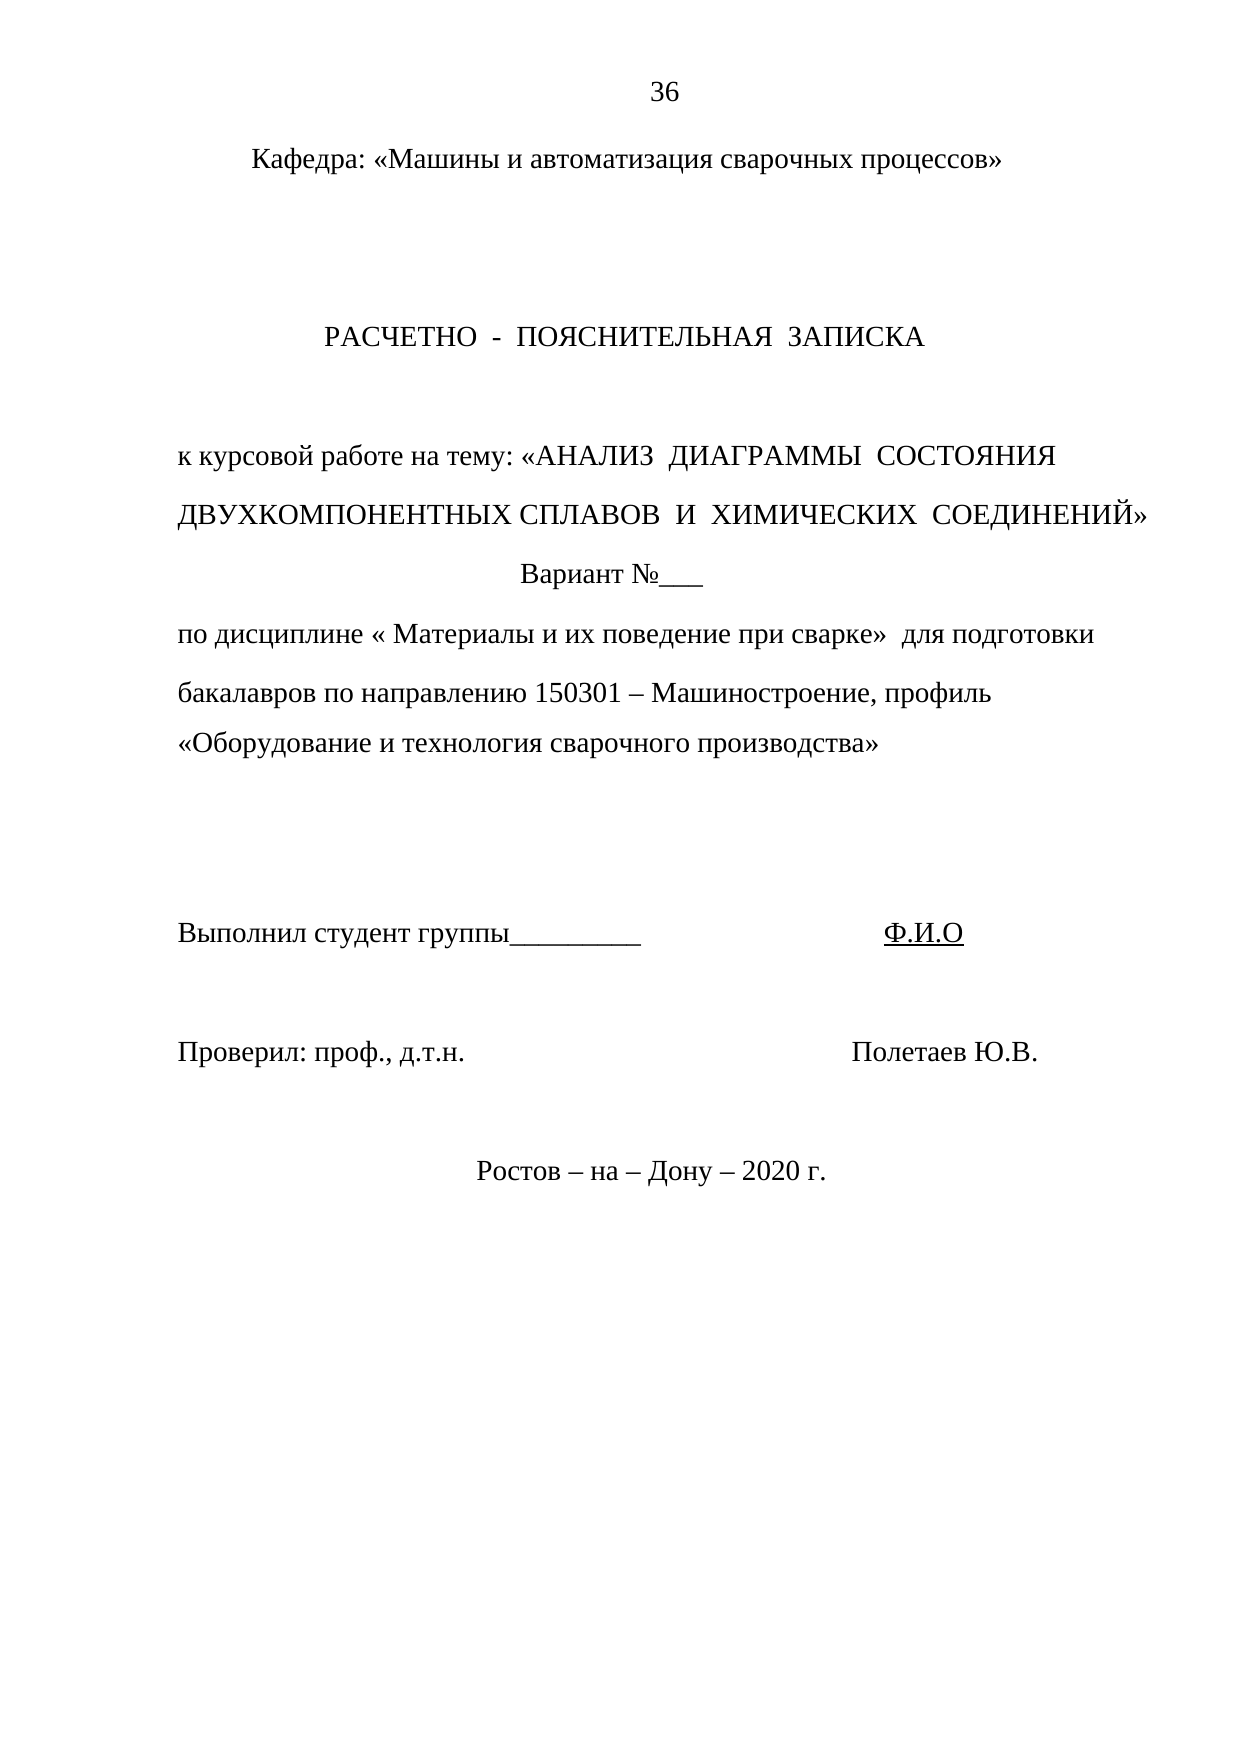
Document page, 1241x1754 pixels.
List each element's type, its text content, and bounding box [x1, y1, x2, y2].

text ДВУХКОМПОНЕНТНЫХ СПЛАВОВ И ХИМИЧЕСКИХ СОЕДИНЕНИЙ» [177, 497, 1152, 531]
text Вариант №___ [177, 556, 1152, 590]
text Кафедра: «Машины и автоматизация сварочных процессов» [177, 141, 1152, 174]
text Выполнил студент группы_________ Ф.И.О [177, 915, 1152, 949]
text Проверил: проф., д.т.н. Полетаев Ю.В. [177, 1034, 1152, 1068]
text РАСЧЕТНО - ПОЯСНИТЕЛЬНАЯ ЗАПИСКА [177, 319, 1152, 352]
text бакалавров по направлению 150301 – Машиностроение, профиль «Оборудование и технология сварочного производства» [177, 675, 1152, 759]
text Ростов – на – Дону – 2020 г. [177, 1153, 1152, 1186]
text к курсовой работе на тему: «АНАЛИЗ ДИАГРАММЫ СОСТОЯНИЯ [177, 438, 1152, 471]
text по дисциплине « Материалы и их поведение при сварке» для подготовки [177, 616, 1152, 649]
